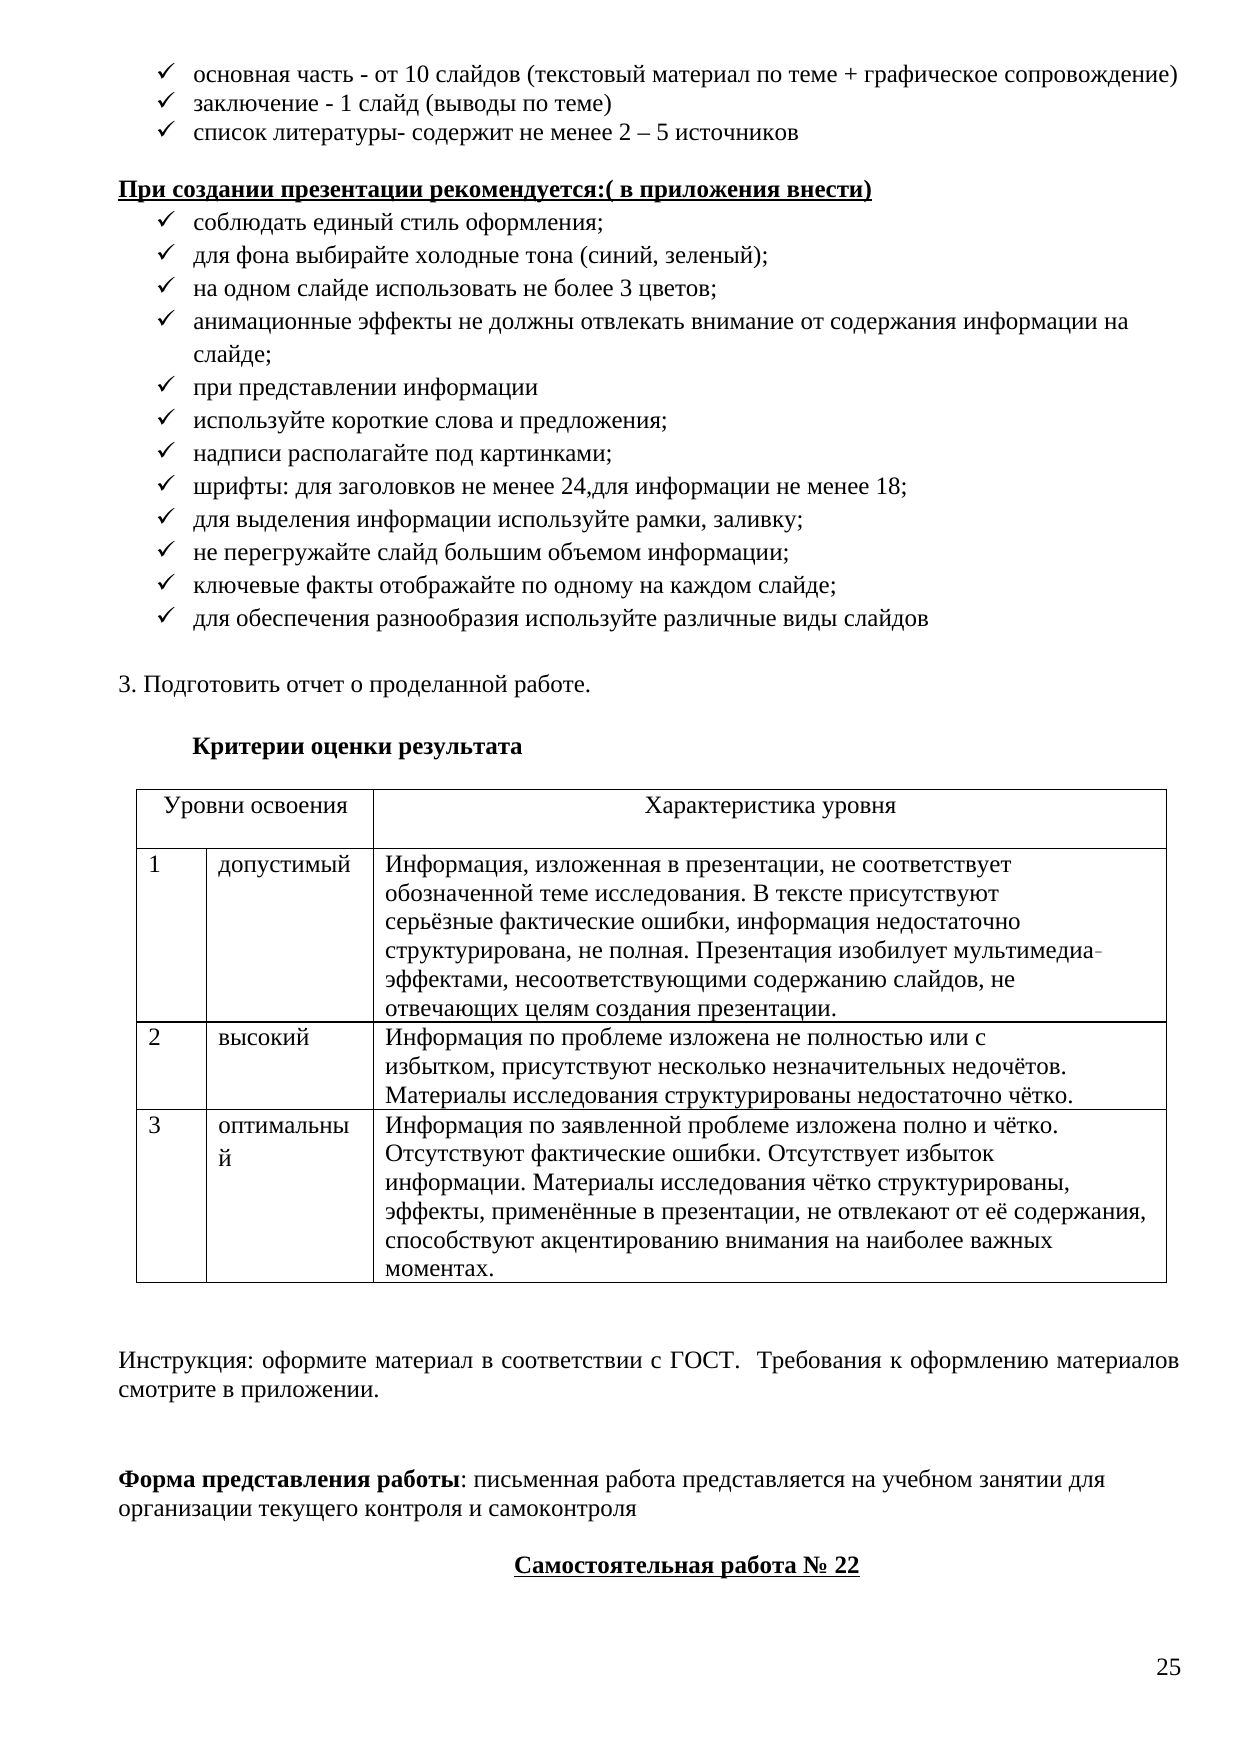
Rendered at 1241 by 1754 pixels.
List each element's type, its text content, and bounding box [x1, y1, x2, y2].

list используйте короткие слова и предложения; [156, 405, 1181, 434]
table_cell 2 [137, 1023, 206, 1109]
table_cell 3 [137, 1110, 206, 1282]
list ключевые факты отображайте по одному на каждом слайде; [156, 570, 1181, 599]
table_cell высокий [207, 1023, 373, 1109]
list основная часть - от 10 слайдов (текстовый материал по теме + графическое сопровождение) [156, 59, 1181, 88]
list надписи располагайте под картинками; [156, 438, 1181, 467]
text Самостоятельная работа № 22 [118, 1551, 1181, 1579]
list шрифты: для заголовков не менее 24,для информации не менее 18; [156, 471, 1181, 500]
list для фона выбирайте холодные тона (синий, зеленый); [156, 240, 1181, 269]
table_header Уровни освоения [137, 790, 373, 848]
text Форма представления работы: письменная работа представляется на учебном занятии для организации текущего контроля и самоконтроля [118, 1464, 1181, 1522]
text При создании презентации рекомендуется:( в приложения внести) [118, 174, 1181, 203]
list заключение - 1 слайд (выводы по теме) [156, 88, 1181, 117]
list для обеспечения разнообразия используйте различные виды слайдов [156, 603, 1181, 632]
list для выделения информации используйте рамки, заливку; [156, 504, 1181, 533]
list соблюдать единый стиль оформления; [156, 207, 1181, 236]
list не перегружайте слайд большим объемом информации; [156, 537, 1181, 566]
text Инструкция: оформите материал в соответствии с ГОСТ. Требования к оформлению материалов смотрите в приложении. [118, 1345, 1181, 1402]
table_cell Информация по заявленной проблеме изложена полно и чётко. Отсутствуют фактические ошибки. Отсутствует избыток информации. Материалы исследования чётко структурированы, эффекты, применённые в презентации, не отвлекают от её содержания, способствуют акцентированию внимания на наиболее важных моментах. [374, 1110, 1166, 1282]
list при представлении информации [156, 372, 1181, 401]
table_cell оптимальный [207, 1110, 373, 1282]
text 3. Подготовить отчет о проделанной работе. [118, 669, 1181, 698]
list анимационные эффекты не должны отвлекать внимание от содержания информации на слайде; [156, 306, 1181, 368]
table_cell 1 [137, 849, 206, 1021]
text Критерии оценки результата [118, 731, 1181, 760]
table_cell Информация по проблеме изложена не полностью или с избытком, присутствуют несколько незначительных недочётов. Материалы исследования структурированы недостаточно чётко. [374, 1023, 1166, 1109]
list на одном слайде использовать не более 3 цветов; [156, 273, 1181, 302]
list список литературы- содержит не менее 2 – 5 источников [156, 117, 1181, 145]
table_header Характеристика уровня [374, 790, 1166, 848]
table_cell Информация, изложенная в презентации, не соответствует обозначенной теме исследования. В тексте присутствуют серьёзные фактические ошибки, информация недостаточно структурирована, не полная. Презентация изобилует мультимедиа-эффектами, несоответствующими содержанию слайдов, не отвечающих целям создания презентации. [374, 849, 1166, 1021]
table_cell допустимый [207, 849, 373, 1021]
